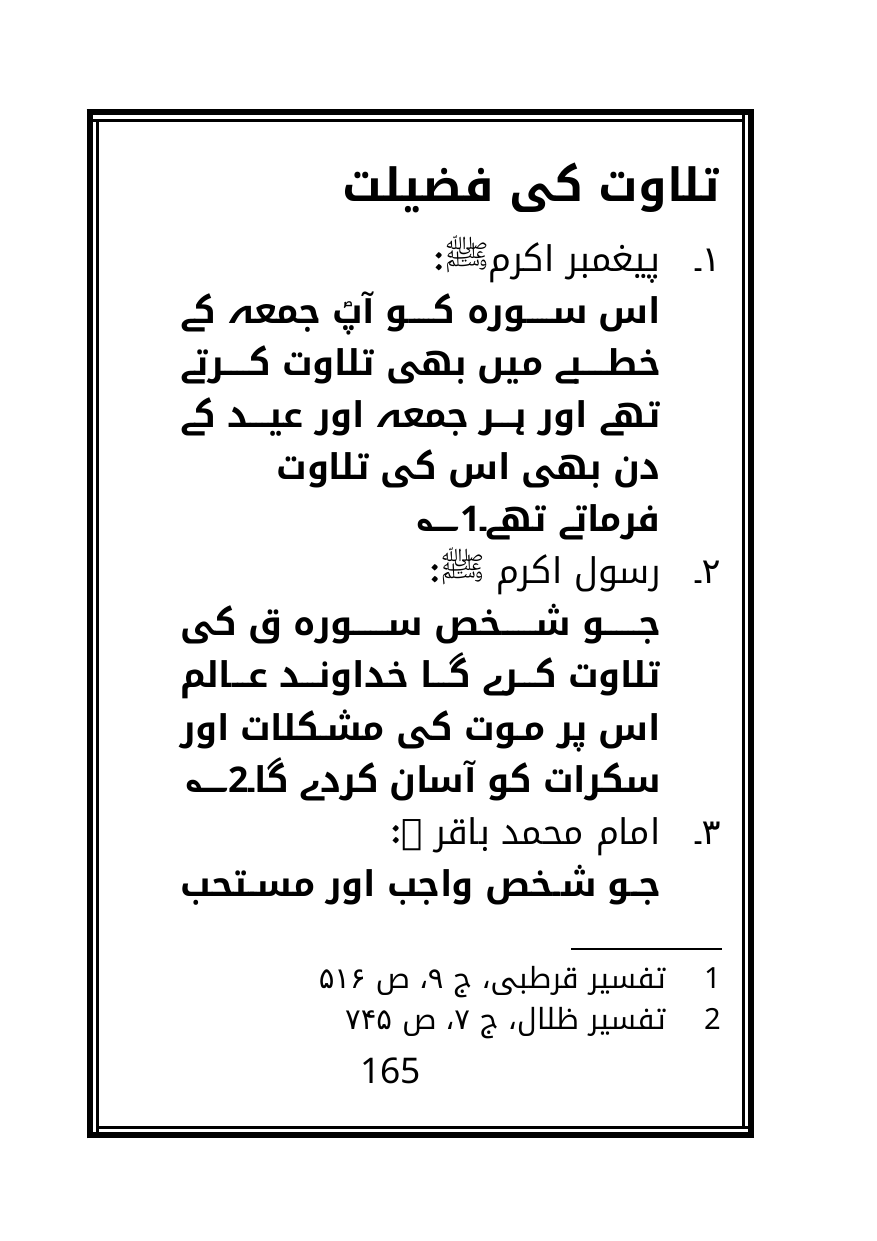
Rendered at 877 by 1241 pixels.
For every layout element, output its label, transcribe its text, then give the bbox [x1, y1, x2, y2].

text ۲۔ رسول اکرم ﷺ: [120, 542, 721, 594]
text جو شخص سورہ ق کی تلاوت کرے گا خداوند عالم اس پر موت کی مشکلات اور سکرات کو آسان کردے گا۔؎ [180, 594, 661, 802]
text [180, 854, 661, 907]
text ۱۔ پیغمبر اکرمﷺ: [120, 229, 721, 282]
text اس سورہ کو آپؐ جمعہ کے خطبے میں بھی تلاوت کرتے تھے اور ہر جمعہ اور عید کے دن بھی اس کی تلاوت فرماتے تھے۔؎ [180, 282, 661, 542]
subtitle تلاوت کی فضیلت [120, 142, 721, 229]
text ۳۔ امام محمد باقر ﷣: [120, 802, 721, 854]
